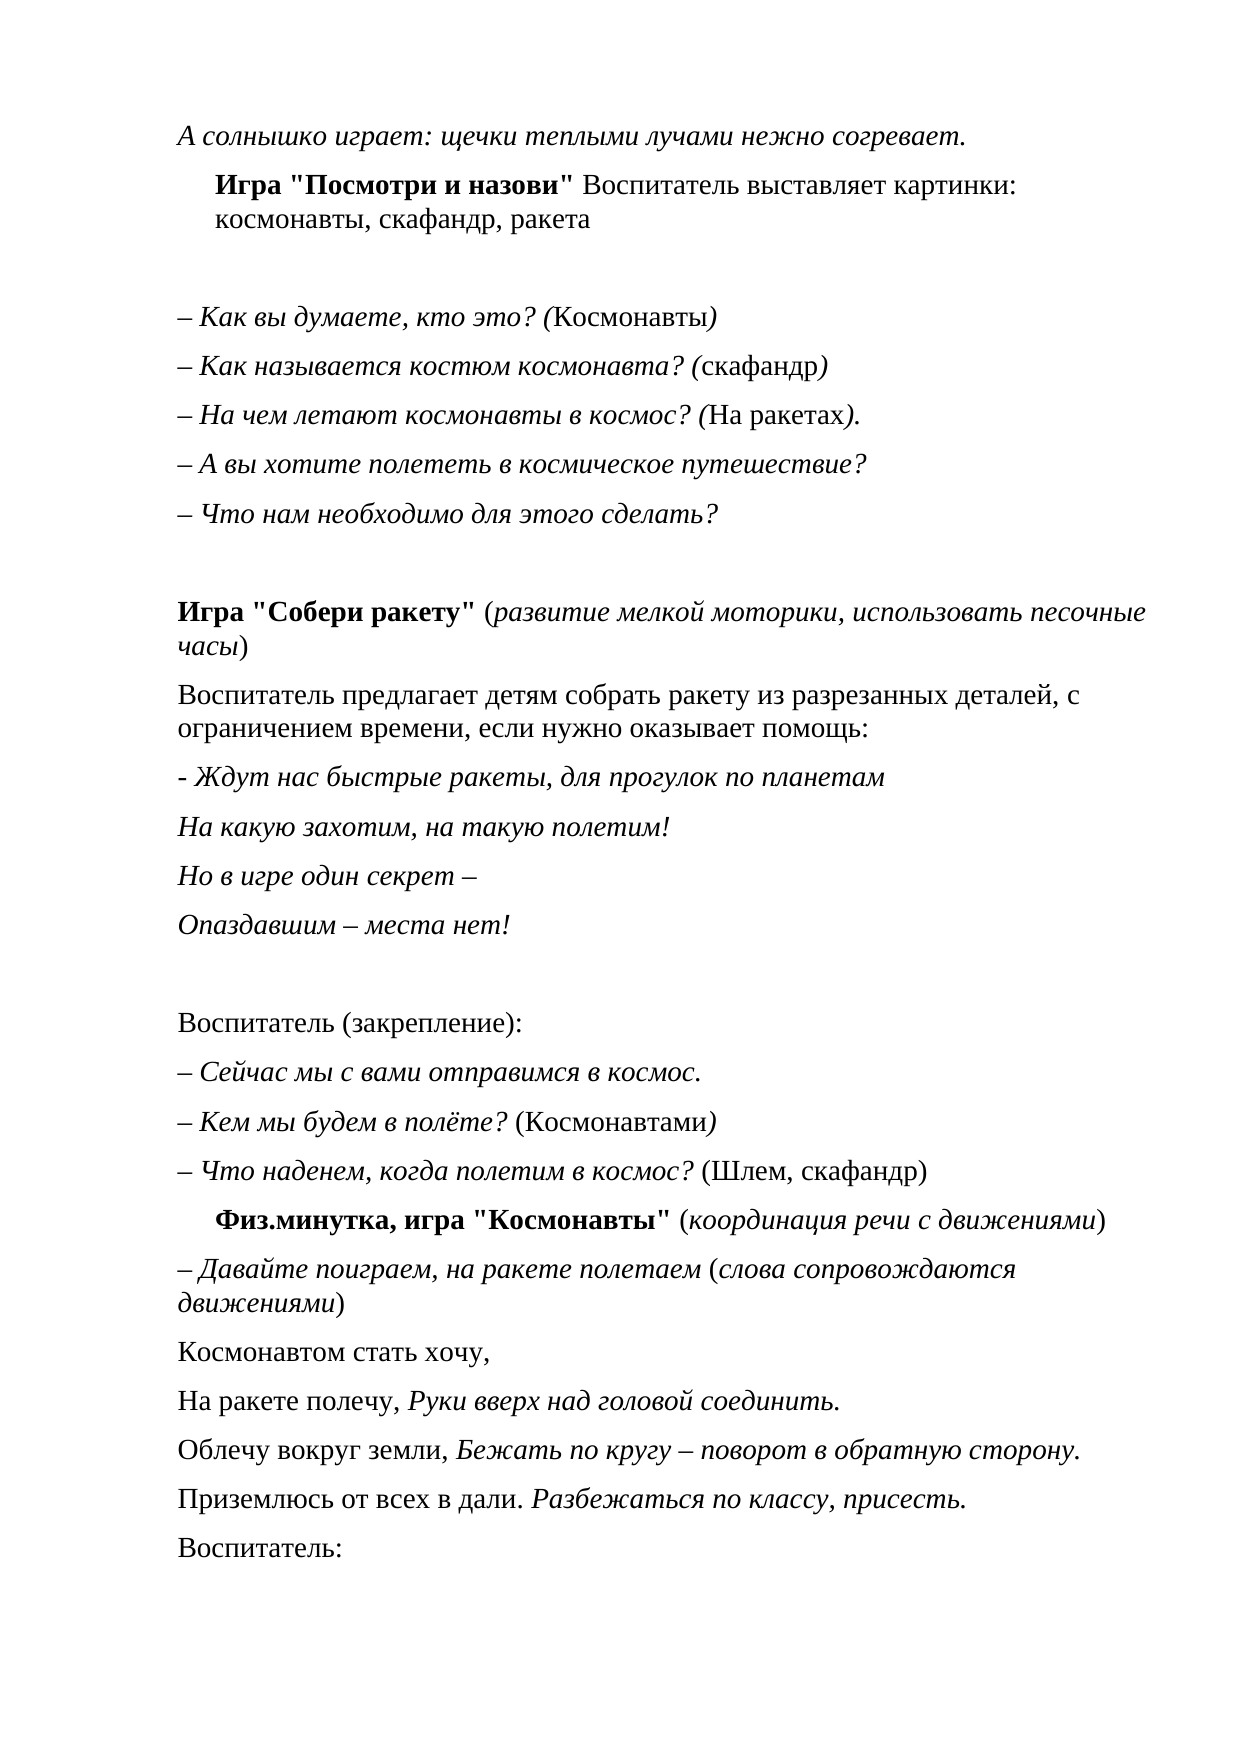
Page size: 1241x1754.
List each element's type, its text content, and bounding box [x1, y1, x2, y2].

text Космонавтом стать хочу, [177, 1334, 1152, 1367]
text Физ.минутка, игра "Космонавты" (координация речи с движениями) [215, 1202, 1152, 1236]
text На какую захотим, на такую полетим! [177, 809, 1152, 842]
text Игра "Собери ракету" (развитие мелкой моторики, использовать песочные часы) [177, 594, 1152, 661]
text – Как называется костюм космонавта? (скафандр) [177, 348, 1152, 382]
text Но в игре один секрет – [177, 858, 1152, 891]
text Воспитатель предлагает детям собрать ракету из разрезанных деталей, с ограничением времени, если нужно оказывает помощь: [177, 677, 1152, 744]
text А солнышко играет: щечки теплыми лучами нежно согревает. [177, 118, 1152, 152]
text – А вы хотите полететь в космическое путешествие? [177, 447, 1152, 480]
text Воспитатель (закрепление): [177, 1005, 1152, 1039]
text – Кем мы будем в полёте? (Космонавтами) [177, 1104, 1152, 1137]
text – На чем летают космонавты в космос? (На ракетах). [177, 397, 1152, 431]
text – Что нам необходимо для этого сделать? [177, 496, 1152, 529]
text Облечу вокруг земли, Бежать по кругу – поворот в обратную сторону. [177, 1432, 1152, 1466]
text – Давайте поиграем, на ракете полетаем (слова сопровождаются движениями) [177, 1251, 1152, 1318]
text – Что наденем, когда полетим в космос? (Шлем, скафандр) [177, 1153, 1152, 1186]
text Воспитатель: [177, 1531, 1152, 1564]
text Игра "Посмотри и назови" Воспитатель выставляет картинки: космонавты, скафандр, ракета [215, 167, 1152, 234]
text – Как вы думаете, кто это? (Космонавты) [177, 299, 1152, 333]
text Опаздавшим – места нет! [177, 907, 1152, 941]
text - Ждут нас быстрые ракеты, для прогулок по планетам [177, 759, 1152, 793]
text Приземлюсь от всех в дали. Разбежаться по классу, присесть. [177, 1481, 1152, 1515]
text На ракете полечу, Руки вверх над головой соединить. [177, 1383, 1152, 1417]
text – Сейчас мы с вами отправимся в космос. [177, 1054, 1152, 1088]
